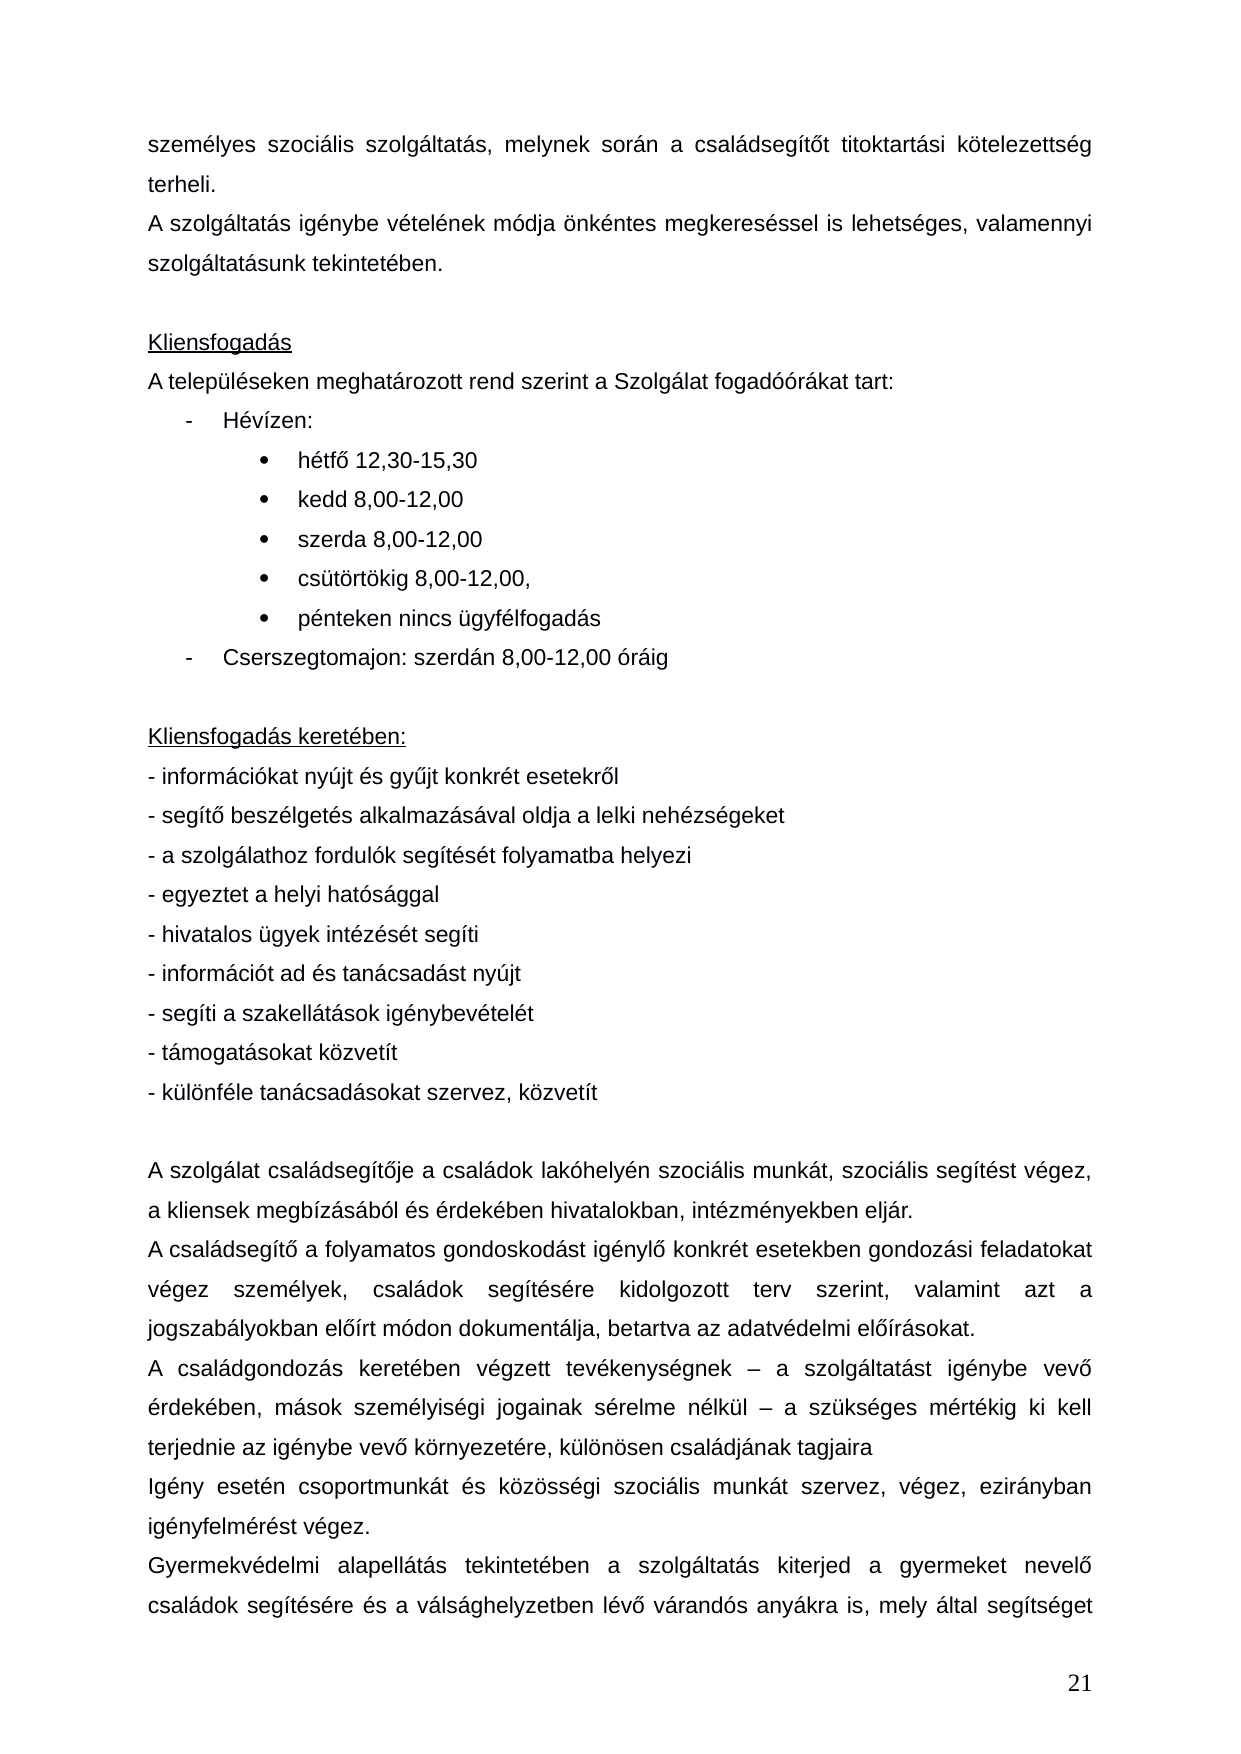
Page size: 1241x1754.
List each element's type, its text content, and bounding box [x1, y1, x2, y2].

text - különféle tanácsadásokat szervez, közvetít [148, 1078, 1093, 1105]
text A szolgáltatás igénybe vételének módja önkéntes megkereséssel is lehetséges, valamennyi szolgáltatásunk tekintetében. [148, 210, 1093, 276]
text - információt ad és tanácsadást nyújt [148, 960, 1093, 986]
list Cserszegtomajon: szerdán 8,00-12,00 óráig [185, 644, 1093, 671]
text Igény esetén csoportmunkát és közösségi szociális munkát szervez, végez, ezirányban igényfelmérést végez. [148, 1473, 1093, 1539]
text - egyeztet a helyi hatósággal [148, 881, 1093, 907]
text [148, 1552, 1093, 1618]
text - hivatalos ügyek intézését segíti [148, 921, 1093, 947]
text - információkat nyújt és gyűjt konkrét esetekről [148, 763, 1093, 789]
text A településeken meghatározott rend szerint a Szolgálat fogadóórákat tart: [148, 368, 1093, 394]
text - segíti a szakellátások igénybevételét [148, 999, 1093, 1026]
text A családsegítő a folyamatos gondoskodást igénylő konkrét esetekben gondozási feladatokat végez személyek, családok segítésére kidolgozott terv szerint, valamint azt a jogszabályokban előírt módon dokumentálja, betartva az adatvédelmi előírásokat. [148, 1236, 1093, 1342]
text - támogatásokat közvetít [148, 1039, 1093, 1065]
text Kliensfogadás [148, 328, 1093, 355]
list csütörtökig 8,00-12,00, [260, 565, 1093, 592]
text A családgondozás keretében végzett tevékenységnek – a szolgáltatást igénybe vevő érdekében, mások személyiségi jogainak sérelme nélkül – a szükséges mértékig ki kell terjednie az igénybe vevő környezetére, különösen családjának tagjaira [148, 1355, 1093, 1460]
text Kliensfogadás keretében: [148, 723, 1093, 749]
text - a szolgálathoz fordulók segítését folyamatba helyezi [148, 842, 1093, 868]
list szerda 8,00-12,00 [260, 526, 1093, 552]
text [148, 131, 1093, 197]
list hétfő 12,30-15,30 [260, 447, 1093, 473]
list pénteken nincs ügyfélfogadás [260, 605, 1093, 631]
list kedd 8,00-12,00 [260, 486, 1093, 513]
text - segítő beszélgetés alkalmazásával oldja a lelki nehézségeket [148, 802, 1093, 828]
list Hévízen: [185, 407, 1093, 434]
text A szolgálat családsegítője a családok lakóhelyén szociális munkát, szociális segítést végez, a kliensek megbízásából és érdekében hivatalokban, intézményekben eljár. [148, 1157, 1093, 1223]
